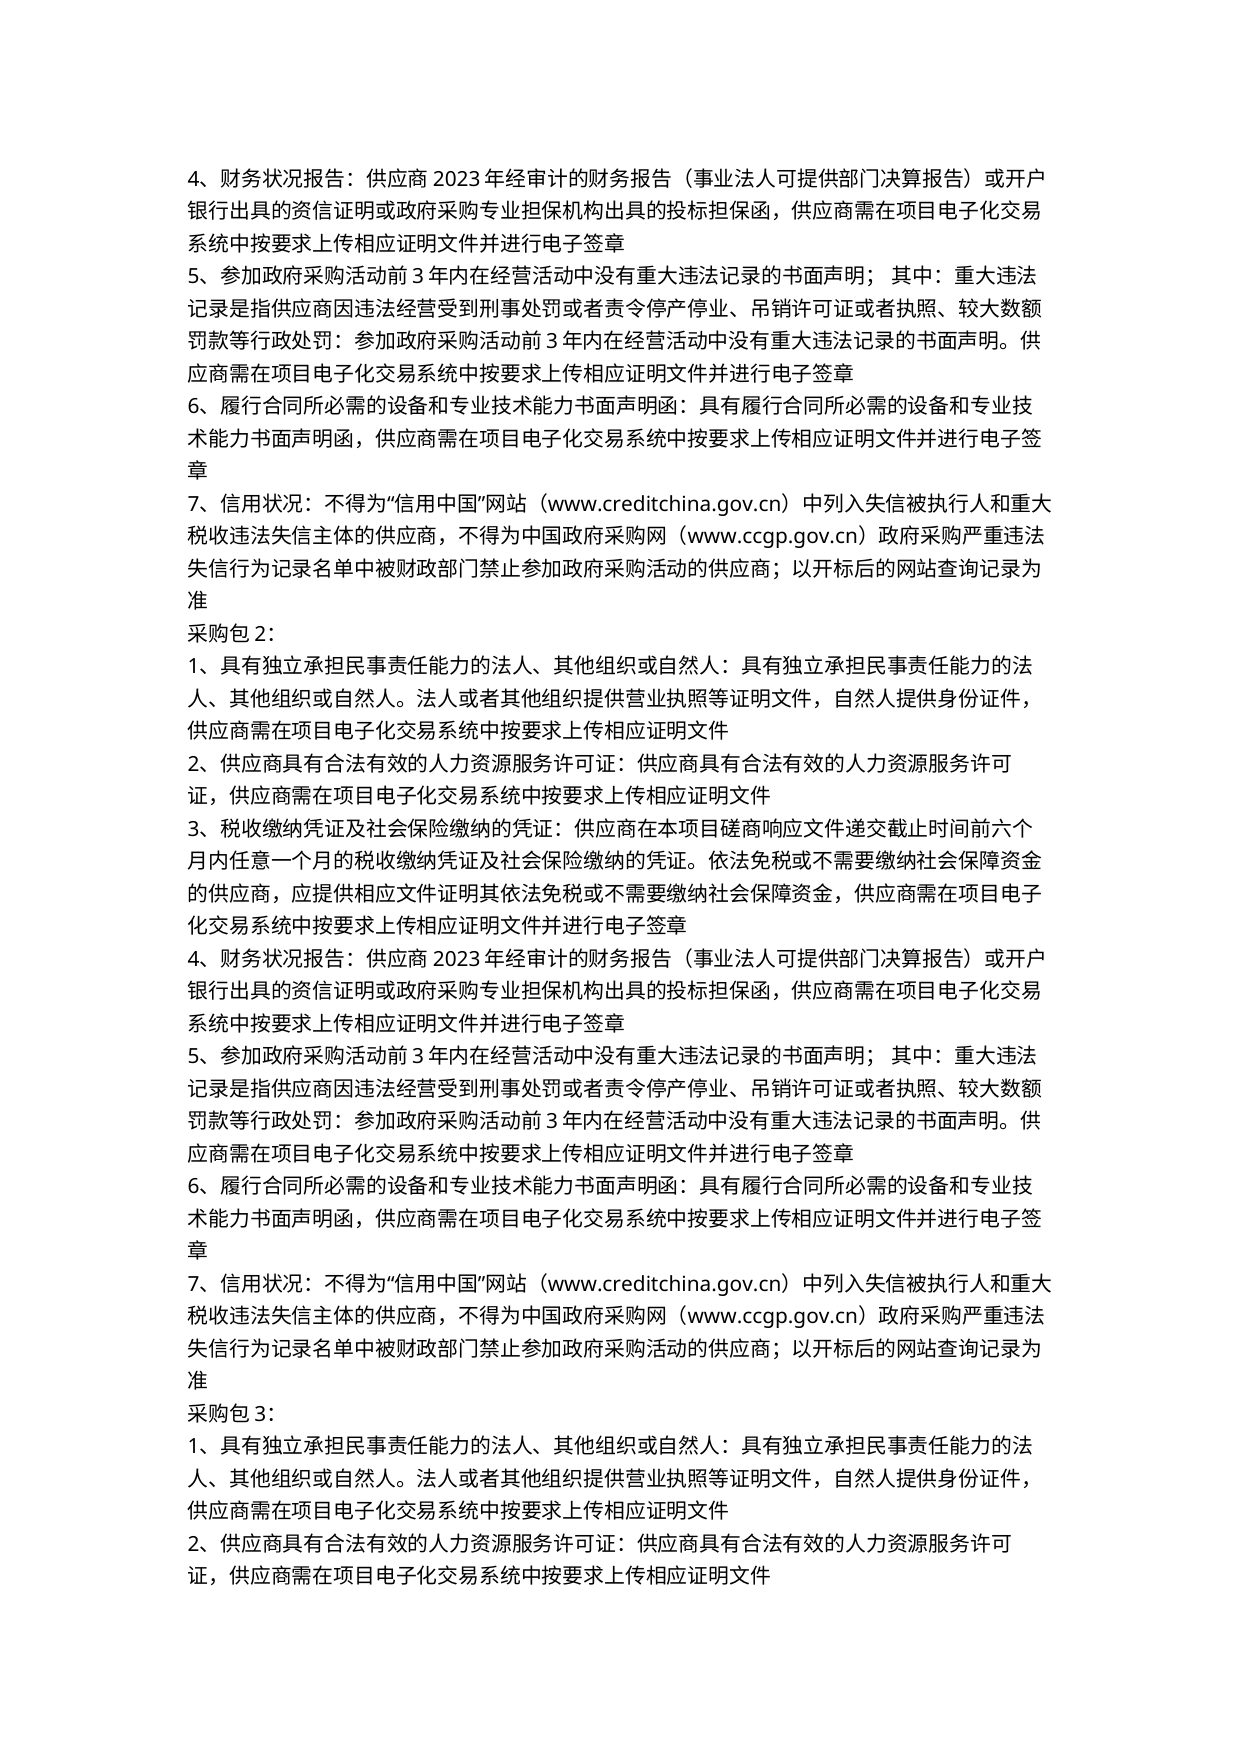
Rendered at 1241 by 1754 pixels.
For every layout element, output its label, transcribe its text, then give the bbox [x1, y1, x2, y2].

text 1、具有独立承担民事责任能力的法人、其他组织或自然人：具有独立承担民事责任能力的法人、其他组织或自然人。法人或者其他组织提供营业执照等证明文件，自然人提供身份证件，供应商需在项目电子化交易系统中按要求上传相应证明文件 [187, 649, 1053, 747]
text 采购包3： [187, 1397, 1053, 1429]
text 6、履行合同所必需的设备和专业技术能力书面声明函：具有履行合同所必需的设备和专业技术能力书面声明函，供应商需在项目电子化交易系统中按要求上传相应证明文件并进行电子签章 [187, 1169, 1053, 1267]
text 2、供应商具有合法有效的人力资源服务许可证：供应商具有合法有效的人力资源服务许可证，供应商需在项目电子化交易系统中按要求上传相应证明文件 [187, 747, 1053, 812]
text 1、具有独立承担民事责任能力的法人、其他组织或自然人：具有独立承担民事责任能力的法人、其他组织或自然人。法人或者其他组织提供营业执照等证明文件，自然人提供身份证件，供应商需在项目电子化交易系统中按要求上传相应证明文件 [187, 1429, 1053, 1527]
text 5、参加政府采购活动前3年内在经营活动中没有重大违法记录的书面声明； 其中：重大违法记录是指供应商因违法经营受到刑事处罚或者责令停产停业、吊销许可证或者执照、较大数额罚款等行政处罚：参加政府采购活动前3年内在经营活动中没有重大违法记录的书面声明。供应商需在项目电子化交易系统中按要求上传相应证明文件并进行电子签章 [187, 1039, 1053, 1169]
text 2、供应商具有合法有效的人力资源服务许可证：供应商具有合法有效的人力资源服务许可证，供应商需在项目电子化交易系统中按要求上传相应证明文件 [187, 1527, 1053, 1592]
text 5、参加政府采购活动前3年内在经营活动中没有重大违法记录的书面声明； 其中：重大违法记录是指供应商因违法经营受到刑事处罚或者责令停产停业、吊销许可证或者执照、较大数额罚款等行政处罚：参加政府采购活动前3年内在经营活动中没有重大违法记录的书面声明。供应商需在项目电子化交易系统中按要求上传相应证明文件并进行电子签章 [187, 259, 1053, 389]
text 7、信用状况：不得为“信用中国”网站（www.creditchina.gov.cn）中列入失信被执行人和重大税收违法失信主体的供应商，不得为中国政府采购网（www.ccgp.gov.cn）政府采购严重违法失信行为记录名单中被财政部门禁止参加政府采购活动的供应商；以开标后的网站查询记录为准 [187, 487, 1053, 617]
text 6、履行合同所必需的设备和专业技术能力书面声明函：具有履行合同所必需的设备和专业技术能力书面声明函，供应商需在项目电子化交易系统中按要求上传相应证明文件并进行电子签章 [187, 389, 1053, 487]
text 4、财务状况报告：供应商2023年经审计的财务报告（事业法人可提供部门决算报告）或开户银行出具的资信证明或政府采购专业担保机构出具的投标担保函，供应商需在项目电子化交易系统中按要求上传相应证明文件并进行电子签章 [187, 162, 1053, 259]
text 4、财务状况报告：供应商2023年经审计的财务报告（事业法人可提供部门决算报告）或开户银行出具的资信证明或政府采购专业担保机构出具的投标担保函，供应商需在项目电子化交易系统中按要求上传相应证明文件并进行电子签章 [187, 942, 1053, 1039]
text 3、税收缴纳凭证及社会保险缴纳的凭证：供应商在本项目磋商响应文件递交截止时间前六个月内任意一个月的税收缴纳凭证及社会保险缴纳的凭证。依法免税或不需要缴纳社会保障资金的供应商，应提供相应文件证明其依法免税或不需要缴纳社会保障资金，供应商需在项目电子化交易系统中按要求上传相应证明文件并进行电子签章 [187, 812, 1053, 942]
text 采购包2： [187, 617, 1053, 649]
text 7、信用状况：不得为“信用中国”网站（www.creditchina.gov.cn）中列入失信被执行人和重大税收违法失信主体的供应商，不得为中国政府采购网（www.ccgp.gov.cn）政府采购严重违法失信行为记录名单中被财政部门禁止参加政府采购活动的供应商；以开标后的网站查询记录为准 [187, 1267, 1053, 1397]
